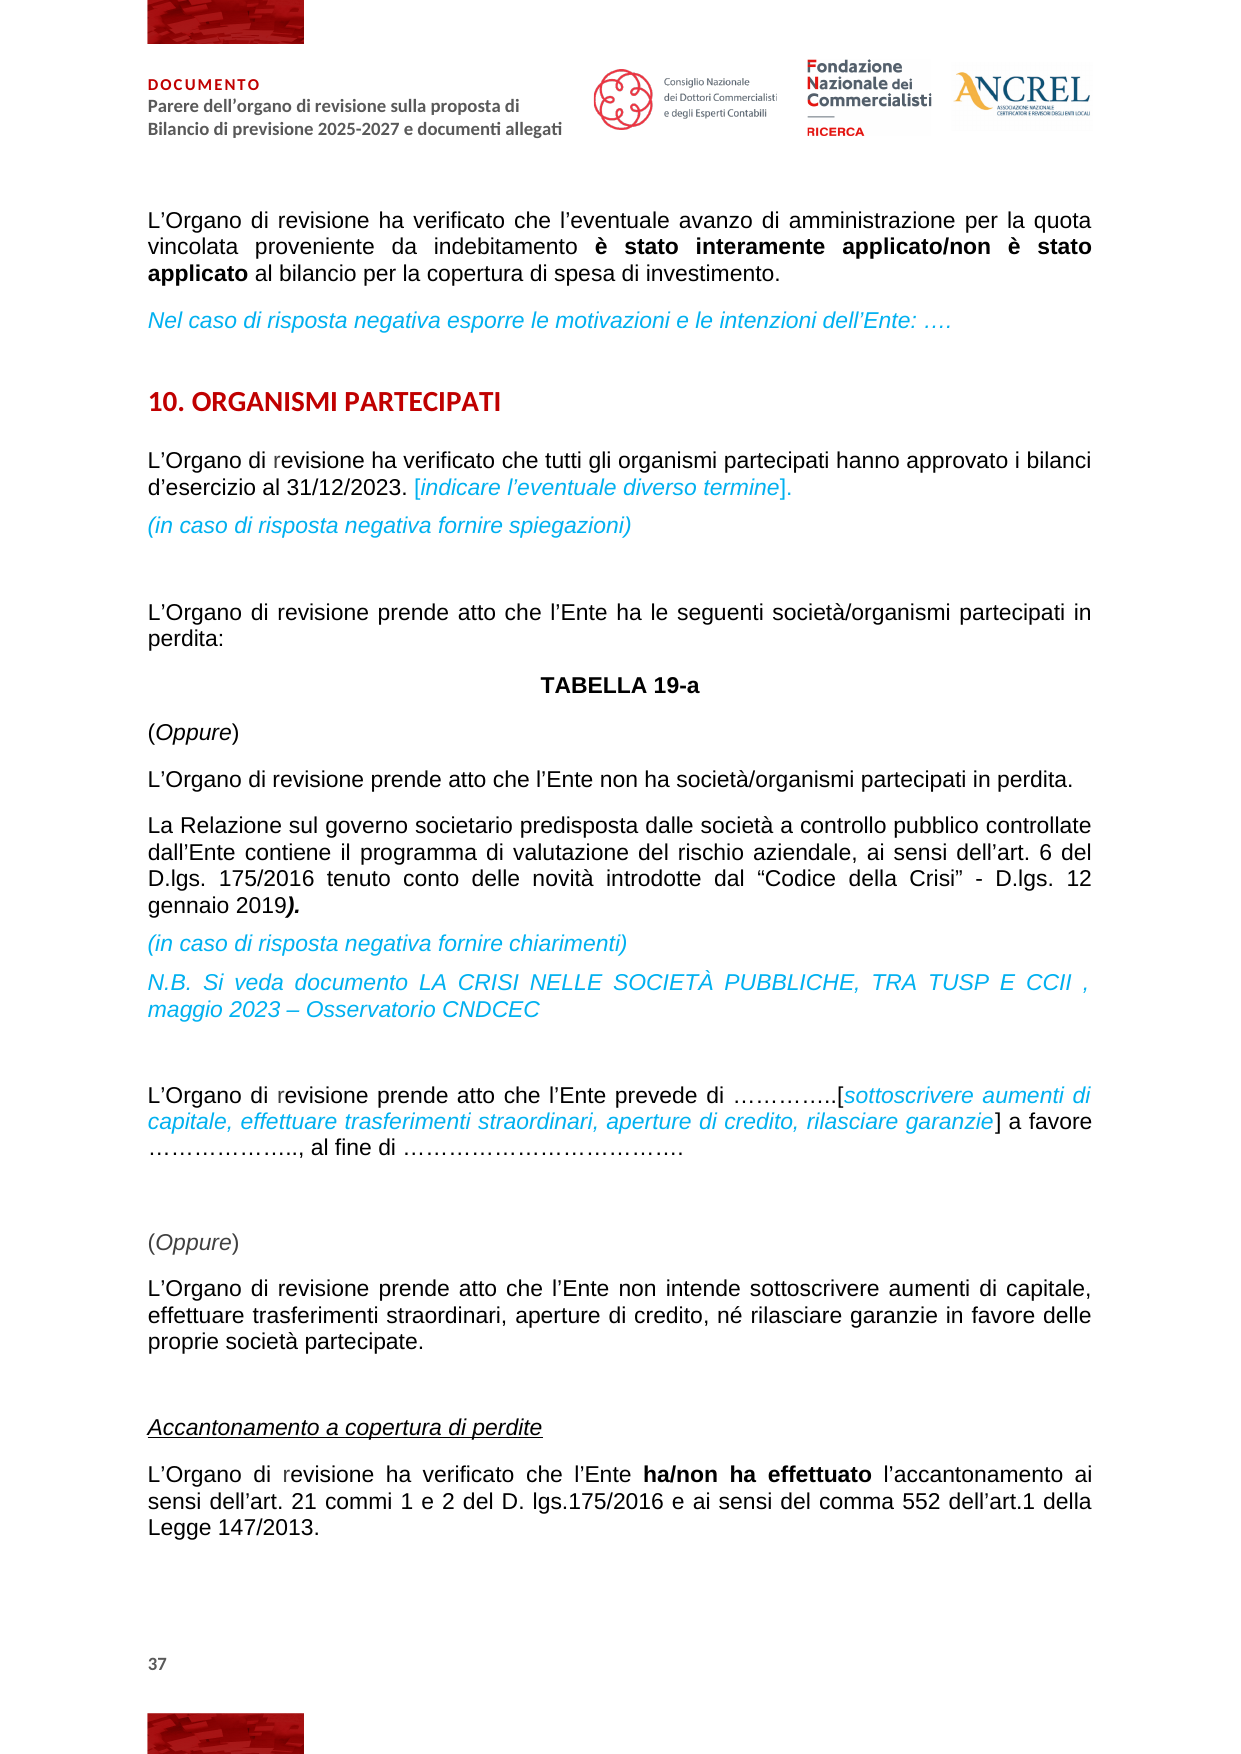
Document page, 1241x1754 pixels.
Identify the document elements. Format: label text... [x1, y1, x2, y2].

text N.B. Si veda documento LA CRISI NELLE SOCIETÀ PUBBLICHE, TRA TUSP E CCII , maggio 2023 – Osservatorio CNDCEC [147, 969, 1092, 1022]
text Nel caso di risposta negativa esporre le motivazioni e le intenzioni dell’Ente: …. [148, 307, 1092, 333]
picture [593, 69, 777, 130]
picture [807, 59, 932, 136]
text La Relazione sul governo societario predisposta dalle società a controllo pubblico controllate dall’Ente contiene il programma di valutazione del rischio aziendale, ai sensi dell’art. 6 del D.lgs. 175/2016 tenuto conto delle novità introdotte dal “Codice della Crisi” - D.lgs. 12 gennaio 2019). [147, 812, 1092, 918]
text (Oppure) [147, 1229, 1092, 1255]
text (in caso di risposta negativa fornire chiarimenti) [147, 930, 1092, 957]
text TABELLA 19-a [147, 672, 1092, 698]
picture [148, 1714, 304, 1754]
text L’Organo di revisione prende atto che l’Ente ha le seguenti società/organismi partecipati in perdita: [148, 598, 1092, 651]
text L’Organo di revisione ha verificato che l’eventuale avanzo di amministrazione per la quota vincolata proveniente da indebitamento è stato interamente applicato/non è stato applicato al bilancio per la copertura di spesa di investimento. [147, 207, 1092, 286]
picture [951, 62, 1094, 131]
text L’Organo di revisione prende atto che l’Ente prevede di …………..[sottoscrivere aumenti di capitale, effettuare trasferimenti straordinari, aperture di credito, rilasciare garanzie] a favore ……………….., al fine di ………………………………. [147, 1082, 1092, 1161]
text L’Organo di revisione prende atto che l’Ente non ha società/organismi partecipati in perdita. [147, 766, 1092, 792]
picture [148, 0, 304, 44]
text (in caso di risposta negativa fornire spiegazioni) [147, 512, 1092, 539]
text L’Organo di revisione ha verificato che tutti gli organismi partecipati hanno approvato i bilanci d’esercizio al 31/12/2023. [indicare l’eventuale diverso termine]. [147, 447, 1092, 500]
subtitle 10. ORGANISMI PARTECIPATI [148, 383, 1092, 419]
text L’Organo di revisione ha verificato che l’Ente ha/non ha effettuato l’accantonamento ai sensi dell’art. 21 commi 1 e 2 del D. lgs.175/2016 e ai sensi del comma 552 dell’art.1 della Legge 147/2013. [147, 1461, 1092, 1540]
text L’Organo di revisione prende atto che l’Ente non intende sottoscrivere aumenti di capitale, effettuare trasferimenti straordinari, aperture di credito, né rilasciare garanzie in favore delle proprie società partecipate. [147, 1275, 1092, 1354]
text (Oppure) [147, 719, 1092, 746]
text Accantonamento a copertura di perdite [147, 1414, 1092, 1441]
